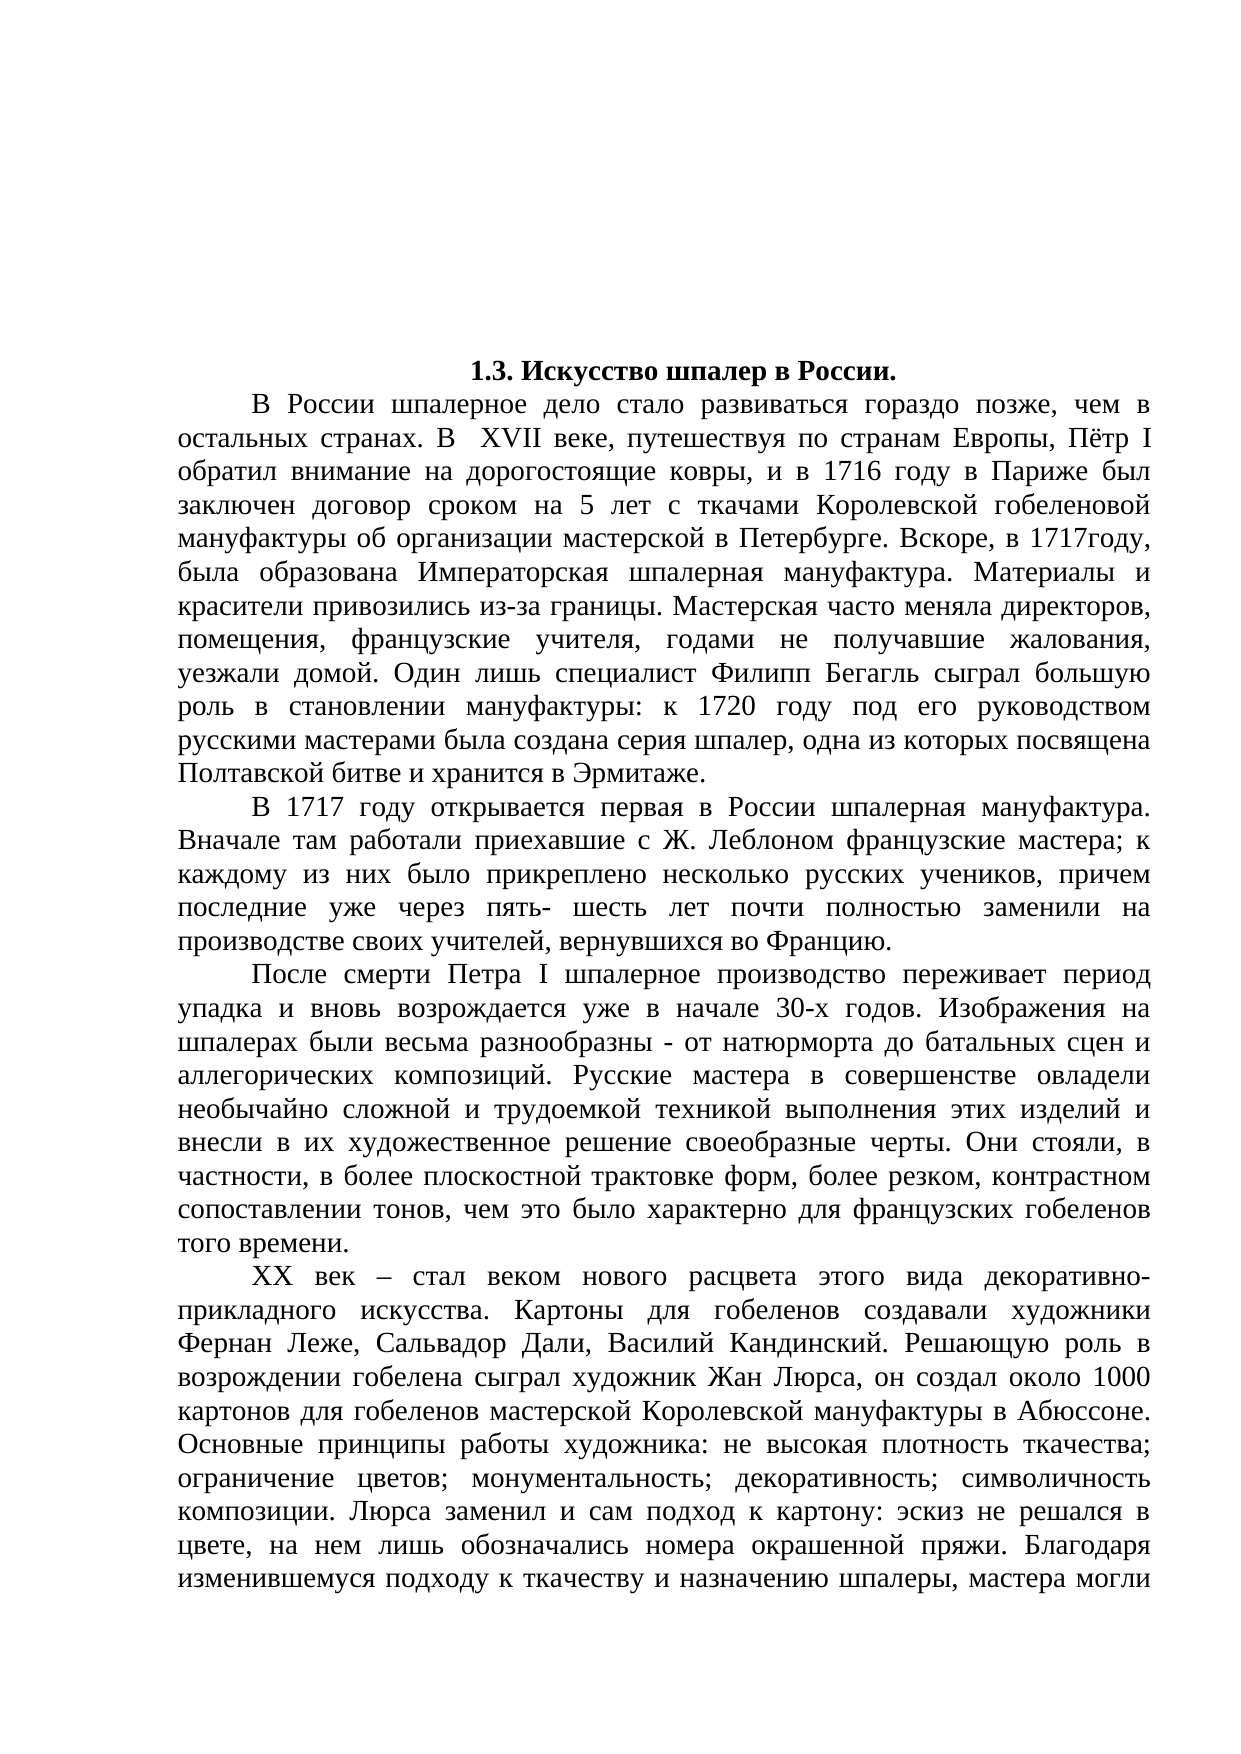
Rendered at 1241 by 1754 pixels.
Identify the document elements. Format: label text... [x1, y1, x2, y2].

text В России шпалерное дело стало развиваться гораздо позже, чем в остальных странах. В XVII веке, путешествуя по странам Европы, Пётр I обратил внимание на дорогостоящие ковры, и в 1716 году в Париже был заключен договор сроком на 5 лет с ткачами Королевской гобеленовой мануфактуры об организации мастерской в Петербурге. Вскоре, в 1717году, была образована Императорская шпалерная мануфактура. Материалы и красители привозились из-за границы. Мастерская часто меняла директоров, помещения, французские учителя, годами не получавшие жалования, уезжали домой. Один лишь специалист Филипп Бегагль сыграл большую роль в становлении мануфактуры: к 1720 году под его руководством русскими мастерами была создана серия шпалер, одна из которых посвящена Полтавской битве и хранится в Эрмитаже. [177, 386, 1152, 789]
text В 1717 году открывается первая в России шпалерная мануфактура. Вначале там работали приехавшие с Ж. Леблоном французские мастера; к каждому из них было прикреплено несколько русских учеников, причем последние уже через пять- шесть лет почти полностью заменили на производстве своих учителей, вернувшихся во Францию. [177, 789, 1152, 957]
text После смерти Петра I шпалерное производство переживает период упадка и вновь возрождается уже в начале 30-х годов. Изображения на шпалерах были весьма разнообразны - от натюрморта до батальных сцен и аллегорических композиций. Русские мастера в совершенстве овладели необычайно сложной и трудоемкой техникой выполнения этих изделий и внесли в их художественное решение своеобразные черты. Они стояли, в частности, в более плоскостной трактовке форм, более резком, контрастном сопоставлении тонов, чем это было характерно для французских гобеленов того времени. [177, 957, 1152, 1258]
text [177, 1258, 1152, 1594]
text 1.3. Искусство шпалер в России. [177, 353, 1152, 386]
